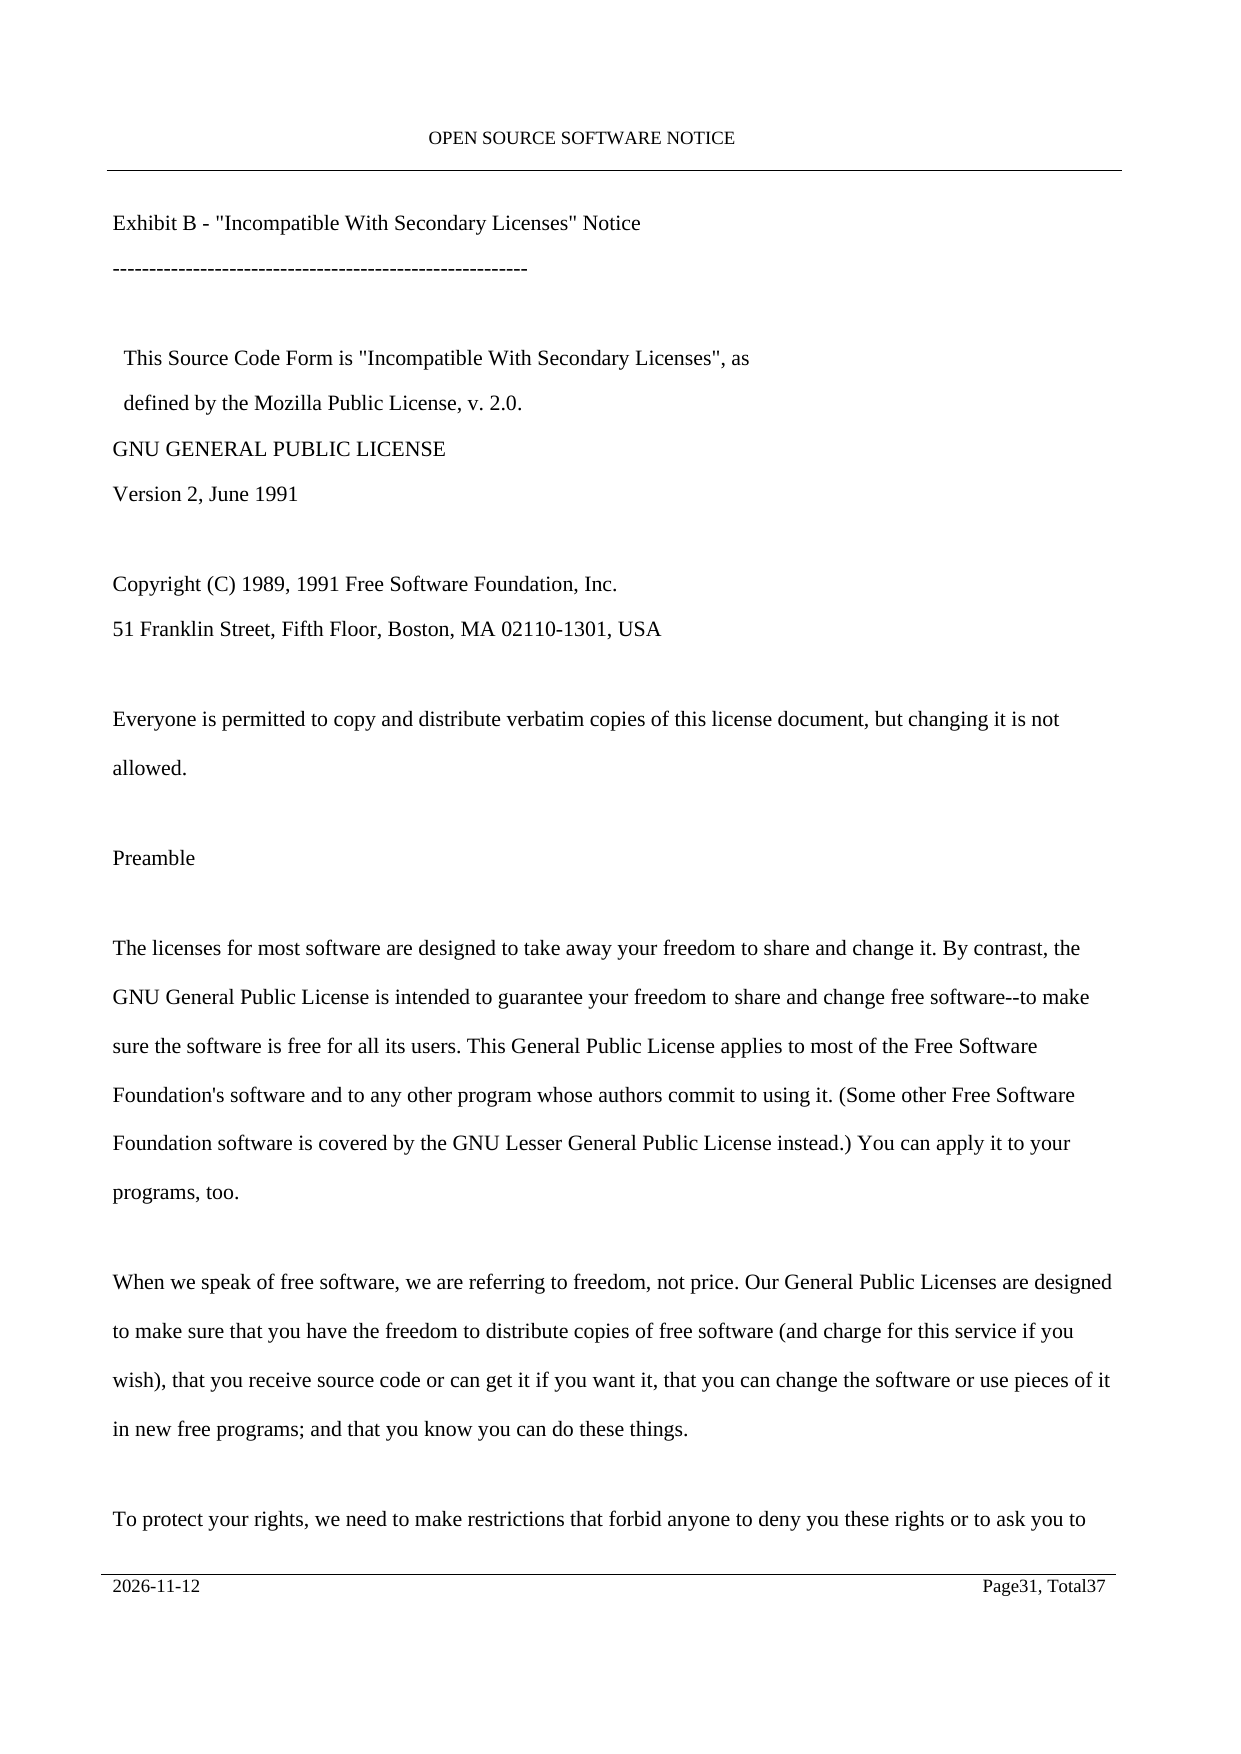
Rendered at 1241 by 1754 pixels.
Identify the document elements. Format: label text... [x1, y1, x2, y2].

text Everyone is permitted to copy and distribute verbatim copies of this license document, but changing it is not allowed. [112, 702, 1128, 784]
text --------------------------------------------------------- [112, 251, 1128, 284]
text When we speak of free software, we are referring to freedom, not price. Our General Public Licenses are designed to make sure that you have the freedom to distribute copies of free software (and charge for this service if you wish), that you receive source code or can get it if you want it, that you can change the software or use pieces of it in new free programs; and that you know you can do these things. [112, 1266, 1128, 1444]
text This Source Code Form is "Incompatible With Secondary Licenses", as [112, 342, 1128, 374]
text GNU GENERAL PUBLIC LICENSE [112, 432, 1128, 464]
text Version 2, June 1991 [112, 477, 1128, 509]
text defined by the Mozilla Public License, v. 2.0. [112, 387, 1128, 419]
text Exhibit B - "Incompatible With Secondary Licenses" Notice [112, 206, 1128, 239]
text The licenses for most software are designed to take away your freedom to share and change it. By contrast, the GNU General Public License is intended to guarantee your freedom to share and change free software--to make sure the software is free for all its users. This General Public License applies to most of the Free Software Foundation's software and to any other program whose authors commit to using it. (Some other Free Software Foundation software is covered by the GNU Lesser General Public License instead.) You can apply it to your programs, too. [112, 932, 1128, 1208]
text Copyright (C) 1989, 1991 Free Software Foundation, Inc. [112, 567, 1128, 600]
text 51 Franklin Street, Fifth Floor, Boston, MA 02110-1301, USA [112, 612, 1128, 645]
text Preamble [112, 841, 1128, 874]
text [112, 1502, 1128, 1534]
